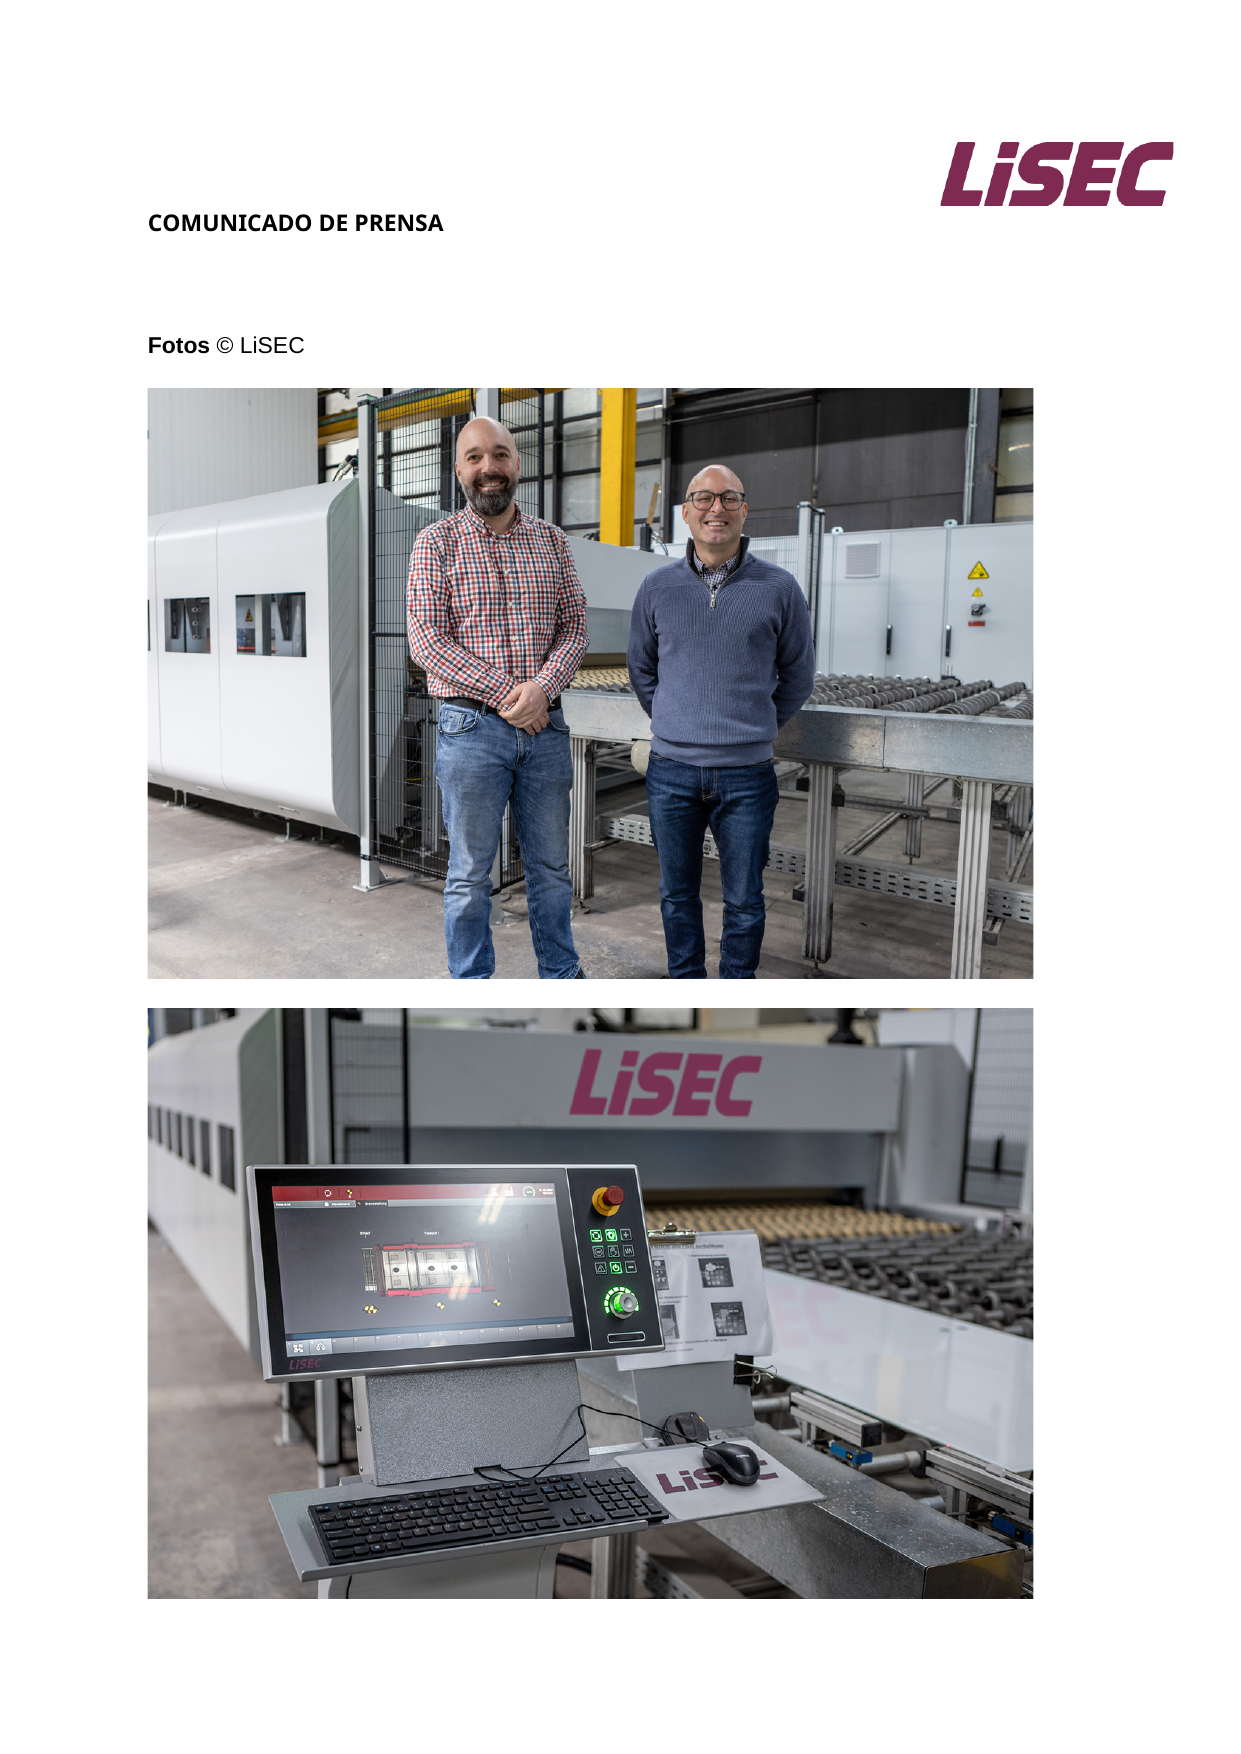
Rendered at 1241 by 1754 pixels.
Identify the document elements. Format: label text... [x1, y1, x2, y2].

picture [939, 142, 1173, 205]
text Fotos © LiSEC [148, 332, 1093, 359]
picture [147, 388, 1034, 979]
picture [147, 1008, 1034, 1599]
